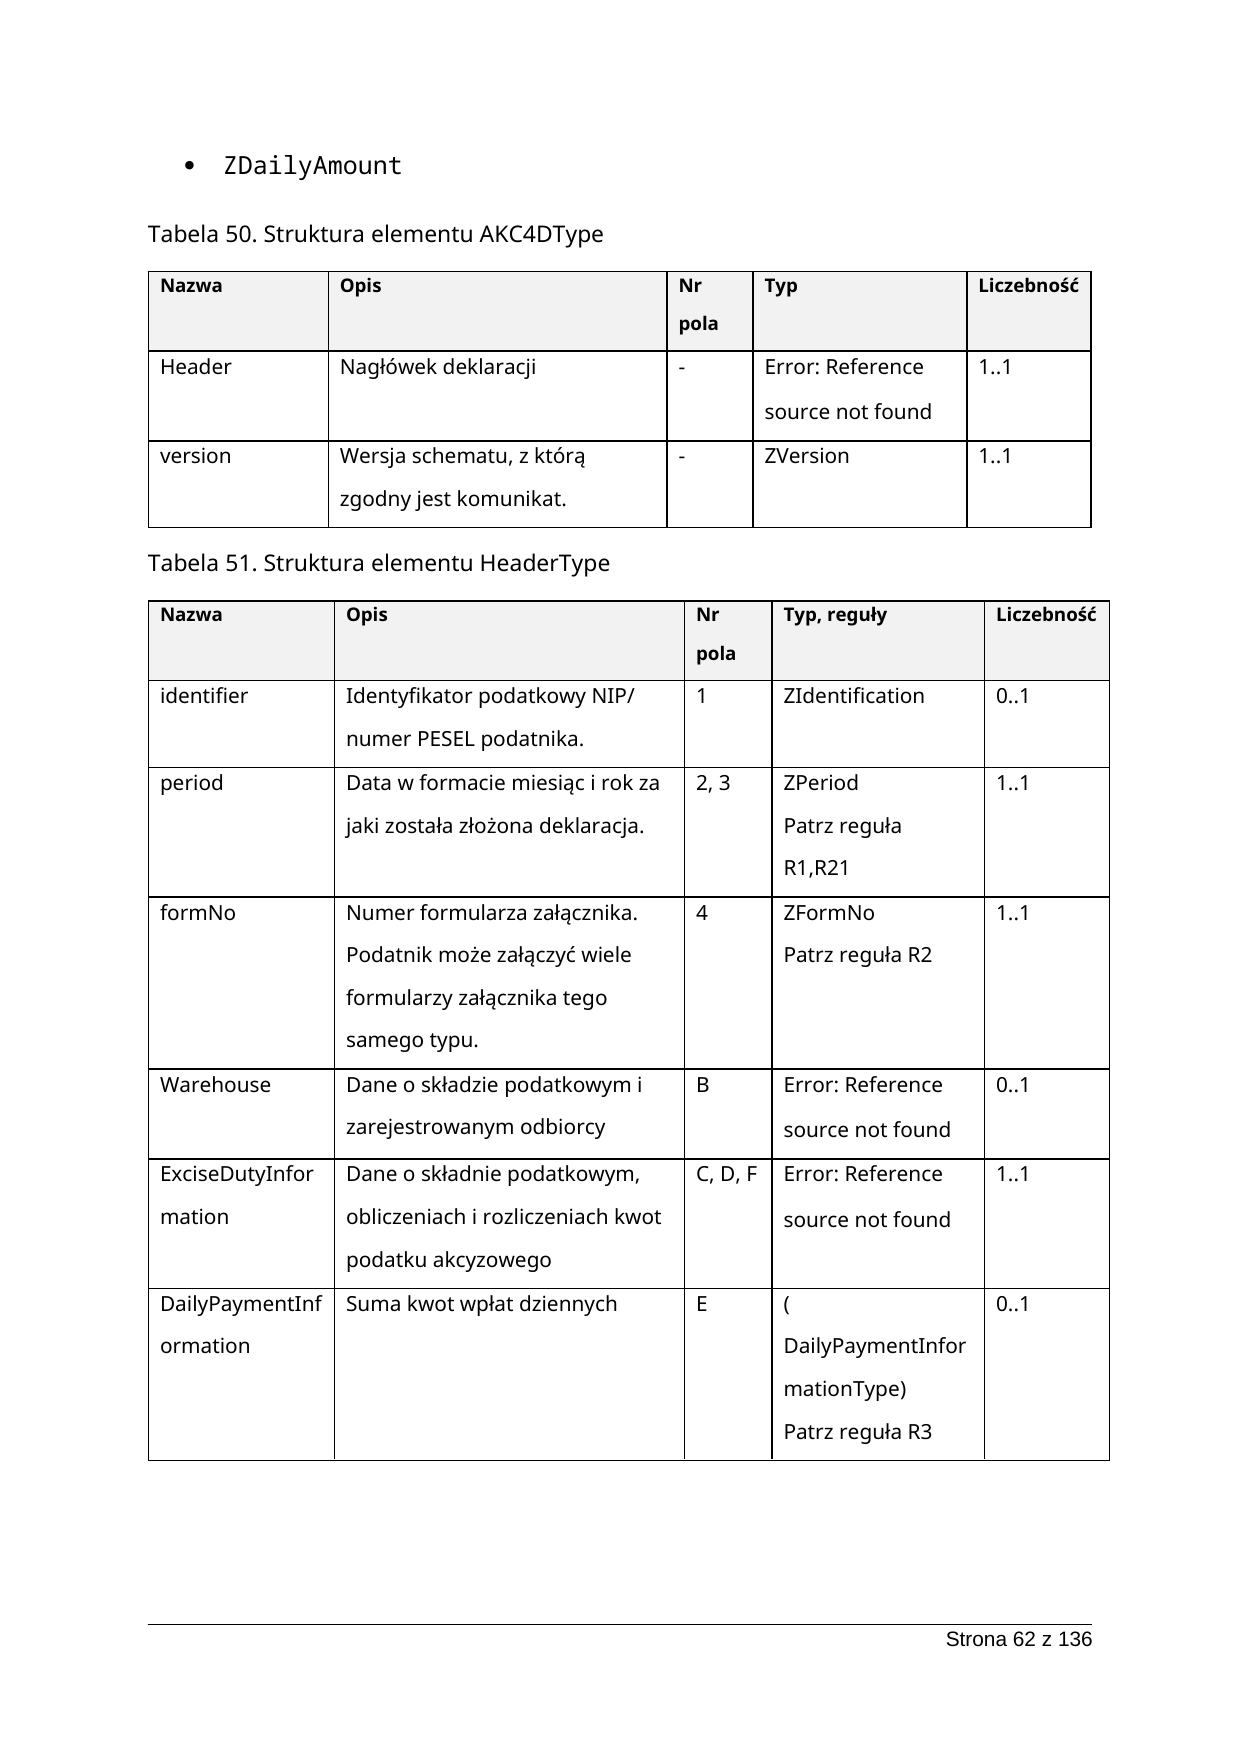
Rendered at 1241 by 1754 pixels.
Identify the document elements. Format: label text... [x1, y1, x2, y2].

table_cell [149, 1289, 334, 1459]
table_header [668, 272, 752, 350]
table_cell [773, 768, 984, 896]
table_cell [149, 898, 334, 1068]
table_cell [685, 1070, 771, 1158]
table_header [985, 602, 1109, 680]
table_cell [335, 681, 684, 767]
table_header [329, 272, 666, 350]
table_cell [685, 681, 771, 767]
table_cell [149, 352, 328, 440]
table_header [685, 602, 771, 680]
list ZDailyAmount [185, 148, 1092, 182]
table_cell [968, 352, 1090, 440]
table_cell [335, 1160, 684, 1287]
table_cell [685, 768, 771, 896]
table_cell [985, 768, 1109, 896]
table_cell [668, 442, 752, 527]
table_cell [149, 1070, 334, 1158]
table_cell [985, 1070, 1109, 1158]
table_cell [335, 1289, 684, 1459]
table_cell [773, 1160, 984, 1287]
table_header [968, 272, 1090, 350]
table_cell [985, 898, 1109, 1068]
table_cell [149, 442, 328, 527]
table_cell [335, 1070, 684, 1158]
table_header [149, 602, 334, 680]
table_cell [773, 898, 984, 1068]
text Tabela 51. Struktura elementu HeaderType [148, 547, 1092, 578]
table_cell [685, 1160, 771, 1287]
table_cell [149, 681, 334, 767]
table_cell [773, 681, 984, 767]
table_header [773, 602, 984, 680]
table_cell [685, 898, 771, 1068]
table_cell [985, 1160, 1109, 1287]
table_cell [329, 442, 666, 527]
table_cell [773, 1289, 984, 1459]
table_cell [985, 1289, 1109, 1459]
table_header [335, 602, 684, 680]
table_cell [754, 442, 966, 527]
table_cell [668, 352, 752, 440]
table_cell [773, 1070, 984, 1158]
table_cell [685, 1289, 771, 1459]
text Tabela 50. Struktura elementu AKC4DType [148, 217, 1092, 249]
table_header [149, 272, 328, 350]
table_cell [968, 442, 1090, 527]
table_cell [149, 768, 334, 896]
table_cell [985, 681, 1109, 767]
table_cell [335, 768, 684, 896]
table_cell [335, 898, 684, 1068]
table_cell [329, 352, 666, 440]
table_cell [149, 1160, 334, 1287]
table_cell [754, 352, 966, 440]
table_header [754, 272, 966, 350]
